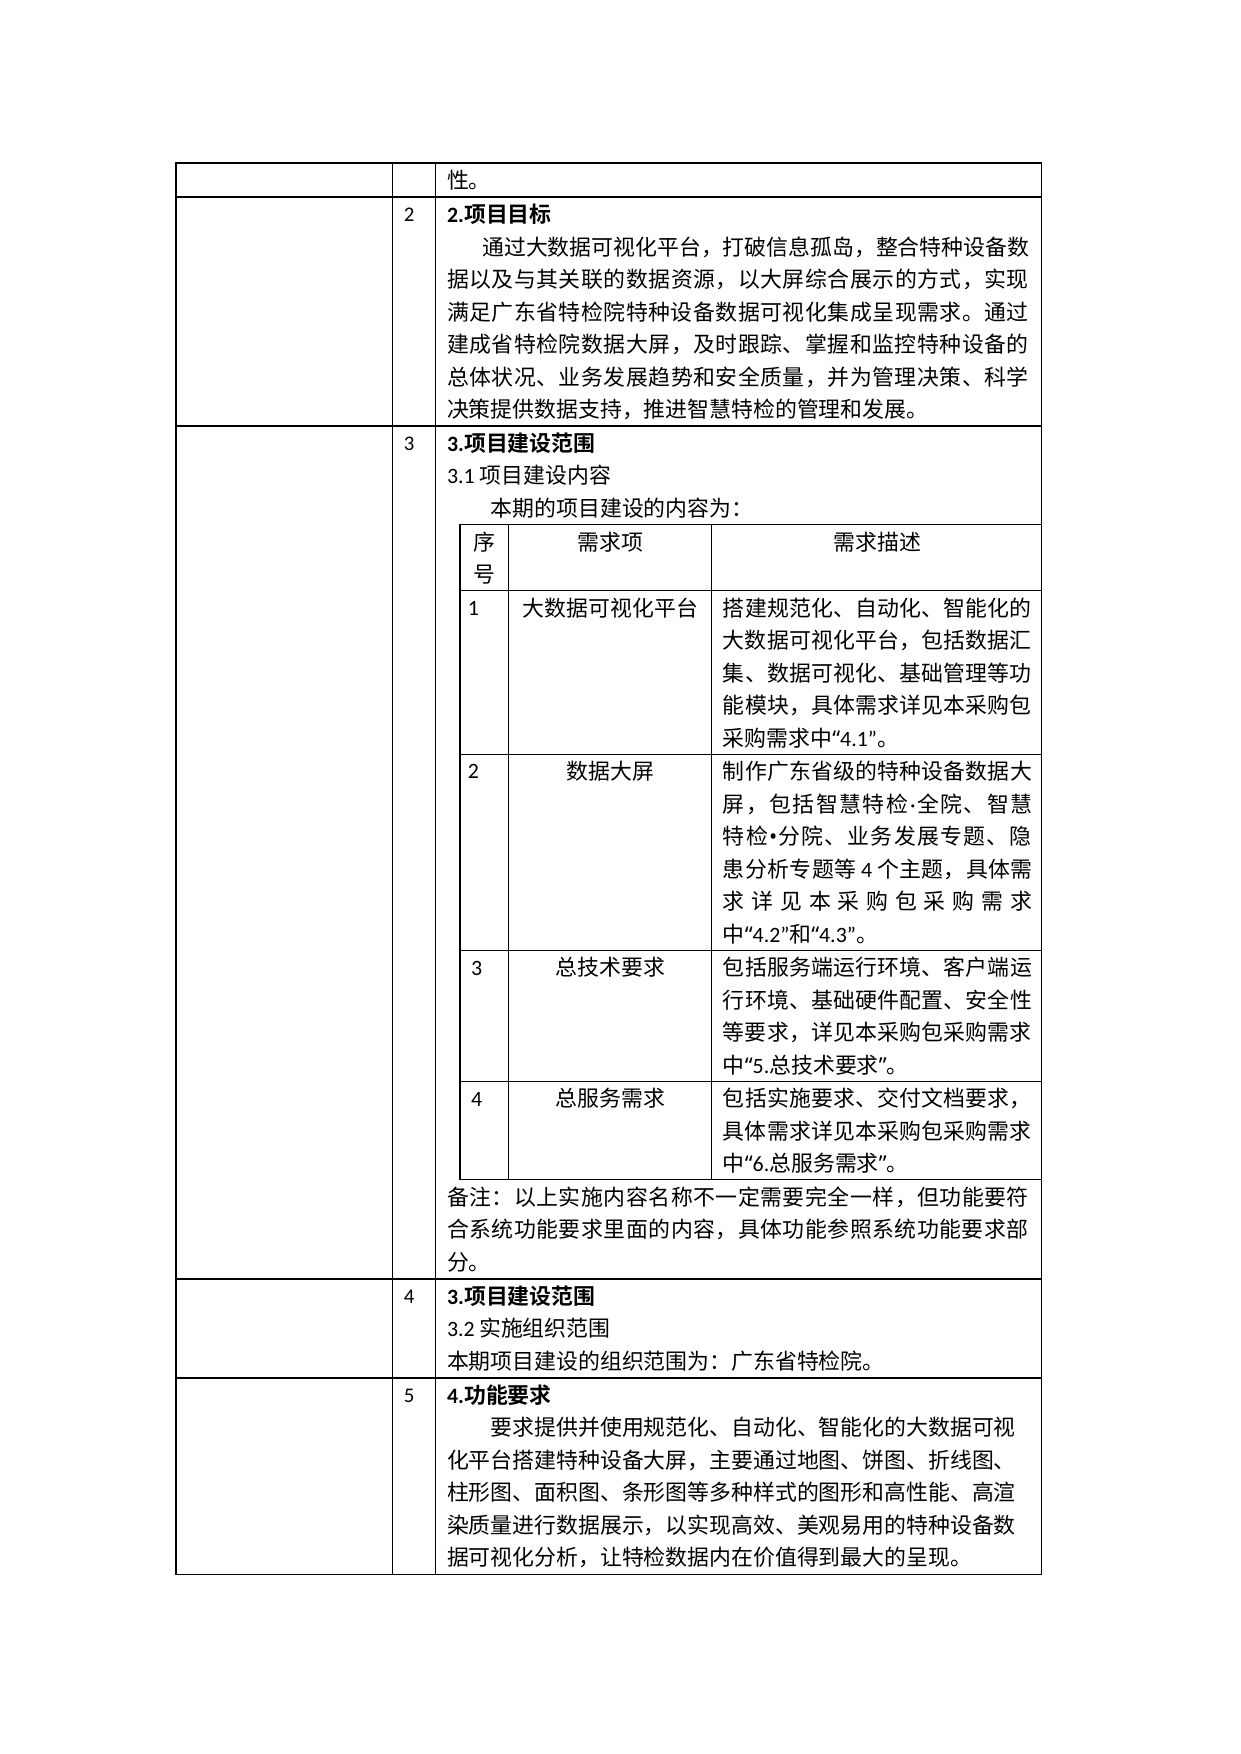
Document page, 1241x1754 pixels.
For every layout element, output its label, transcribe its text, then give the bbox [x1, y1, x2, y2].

table_cell 2 [393, 198, 435, 425]
table_cell [177, 198, 392, 425]
table_cell 2.项目目标 通过大数据可视化平台，打破信息孤岛，整合特种设备数据以及与其关联的数据资源，以大屏综合展示的方式，实现满足广东省特检院特种设备数据可视化集成呈现需求。通过建成省特检院数据大屏，及时跟踪、掌握和监控特种设备的总体状况、业务发展趋势和安全质量，并为管理决策、科学决策提供数据支持，推进智慧特检的管理和发展。 [436, 198, 1041, 425]
table_cell [177, 1379, 392, 1573]
table_cell 5 [393, 1379, 435, 1573]
table_cell [177, 1280, 392, 1377]
table_cell 3.项目建设范围 3.1 项目建设内容 本期的项目建设的内容为： 备注：以上实施内容名称不一定需要完全一样，但功能要符合系统功能要求里面的内容，具体功能参照系统功能要求部分。 [436, 427, 1041, 1278]
table_cell 4 [393, 1280, 435, 1377]
table_cell [177, 164, 392, 196]
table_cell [436, 164, 1041, 196]
table_cell 3 [393, 427, 435, 1278]
table_cell [177, 427, 392, 1278]
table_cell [436, 1379, 1041, 1573]
table_cell 1 [393, 164, 435, 196]
table_cell 3.项目建设范围 3.2实施组织范围 本期项目建设的组织范围为：广东省特检院。 [436, 1280, 1041, 1377]
